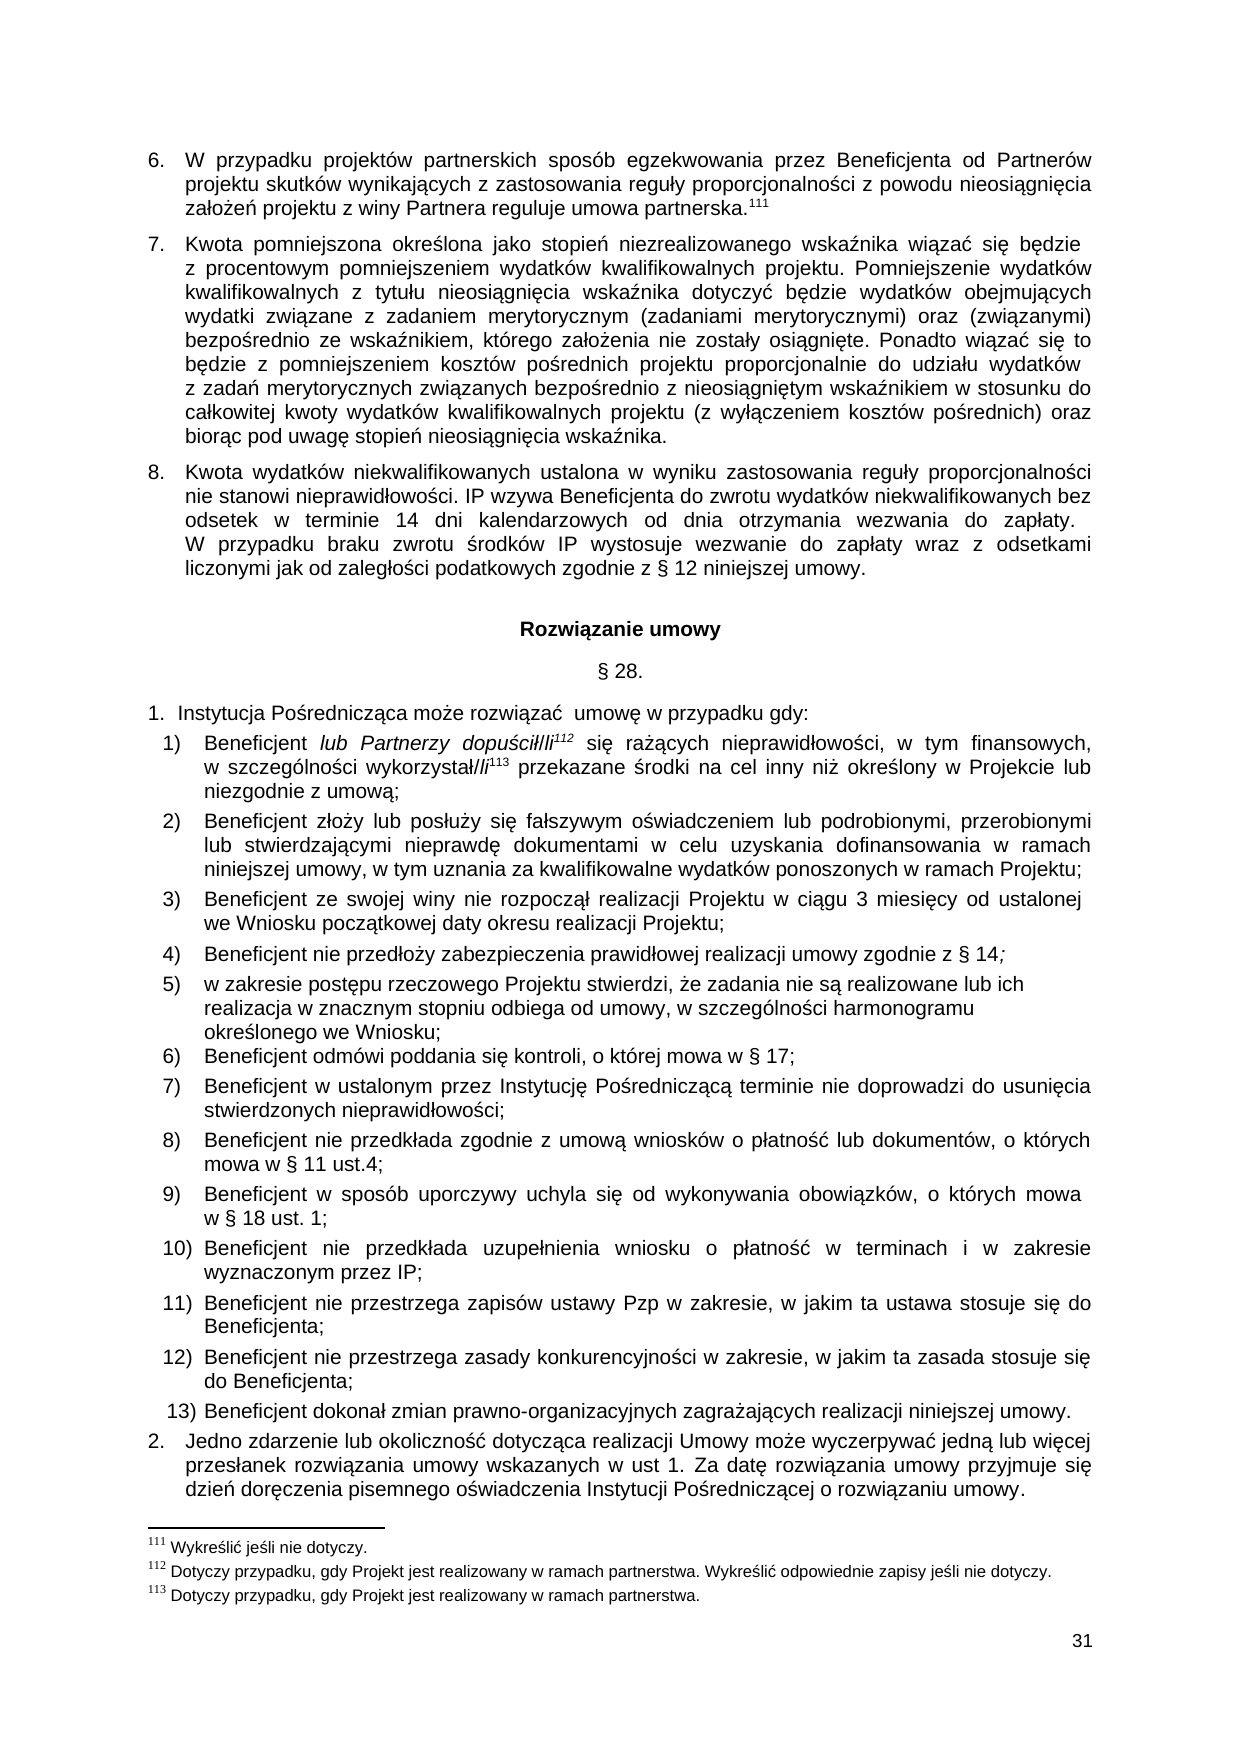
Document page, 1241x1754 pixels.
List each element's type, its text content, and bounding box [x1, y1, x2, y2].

list Beneficjent nie przedłoży zabezpieczenia prawidłowej realizacji umowy zgodnie z § 14; [162, 941, 1092, 965]
list Beneficjent nie przestrzega zapisów ustawy Pzp w zakresie, w jakim ta ustawa stosuje się do Beneficjenta; [162, 1290, 1092, 1338]
list Beneficjent dokonał zmian prawno-organizacyjnych zagrażających realizacji niniejszej umowy. [166, 1399, 1092, 1423]
list Beneficjent w ustalonym przez Instytucję Pośredniczącą terminie nie doprowadzi do usunięcia stwierdzonych nieprawidłowości; [162, 1074, 1092, 1122]
text § 28. [148, 659, 1092, 683]
list Beneficjent ze swojej winy nie rozpoczął realizacji Projektu w ciągu 3 miesięcy od ustalonej we Wniosku początkowej daty okresu realizacji Projektu; [162, 887, 1092, 935]
list Kwota pomniejszona określona jako stopień niezrealizowanego wskaźnika wiązać się będzie z procentowym pomniejszeniem wydatków kwalifikowalnych projektu. Pomniejszenie wydatków kwalifikowalnych z tytułu nieosiągnięcia wskaźnika dotyczyć będzie wydatków obejmujących wydatki związane z zadaniem merytorycznym (zadaniami merytorycznymi) oraz (związanymi) bezpośrednio ze wskaźnikiem, którego założenia nie zostały osiągnięte. Ponadto wiązać się to będzie z pomniejszeniem kosztów pośrednich projektu proporcjonalnie do udziału wydatków z zadań merytorycznych związanych bezpośrednio z nieosiągniętym wskaźnikiem w stosunku do całkowitej kwoty wydatków kwalifikowalnych projektu (z wyłączeniem kosztów pośrednich) oraz biorąc pod uwagę stopień nieosiągnięcia wskaźnika. [148, 232, 1092, 448]
text Rozwiązanie umowy [148, 616, 1092, 640]
list Instytucja Pośrednicząca może rozwiązać umowę w przypadku gdy: [148, 701, 1092, 725]
list Beneficjent lub Partnerzy dopuścił/li się rażących nieprawidłowości, w tym finansowych, w szczególności wykorzystał/li przekazane środki na cel inny niż określony w Projekcie lub niezgodnie z umową; [162, 731, 1092, 803]
list Beneficjent nie przedkłada zgodnie z umową wniosków o płatność lub dokumentów, o których mowa w § 11 ust.4; [162, 1128, 1092, 1176]
list Beneficjent nie przestrzega zasady konkurencyjności w zakresie, w jakim ta zasada stosuje się do Beneficjenta; [162, 1344, 1092, 1392]
list Beneficjent nie przedkłada uzupełnienia wniosku o płatność w terminach i w zakresie wyznaczonym przez IP; [162, 1236, 1092, 1284]
list Beneficjent odmówi poddania się kontroli, o której mowa w § 17; [162, 1043, 1092, 1067]
list Kwota wydatków niekwalifikowanych ustalona w wyniku zastosowania reguły proporcjonalności nie stanowi nieprawidłowości. IP wzywa Beneficjenta do zwrotu wydatków niekwalifikowanych bez odsetek w terminie 14 dni kalendarzowych od dnia otrzymania wezwania do zapłaty. W przypadku braku zwrotu środków IP wystosuje wezwanie do zapłaty wraz z odsetkami liczonymi jak od zaległości podatkowych zgodnie z § 12 niniejszej umowy. [148, 460, 1092, 580]
list W przypadku projektów partnerskich sposób egzekwowania przez Beneficjenta od Partnerów projektu skutków wynikających z zastosowania reguły proporcjonalności z powodu nieosiągnięcia założeń projektu z winy Partnera reguluje umowa partnerska. [148, 148, 1092, 219]
list Beneficjent w sposób uporczywy uchyla się od wykonywania obowiązków, o których mowa w § 18 ust. 1; [162, 1182, 1092, 1230]
list Jedno zdarzenie lub okoliczność dotycząca realizacji Umowy może wyczerpywać jedną lub więcej przesłanek rozwiązania umowy wskazanych w ust 1. Za datę rozwiązania umowy przyjmuje się dzień doręczenia pisemnego oświadczenia Instytucji Pośredniczącej o rozwiązaniu umowy. [148, 1429, 1092, 1501]
list w zakresie postępu rzeczowego Projektu stwierdzi, że zadania nie są realizowane lub ich realizacja w znacznym stopniu odbiega od umowy, w szczególności harmonogramu określonego we Wniosku; [162, 972, 1092, 1043]
list Beneficjent złoży lub posłuży się fałszywym oświadczeniem lub podrobionymi, przerobionymi lub stwierdzającymi nieprawdę dokumentami w celu uzyskania dofinansowania w ramach niniejszej umowy, w tym uznania za kwalifikowalne wydatków ponoszonych w ramach Projektu; [162, 809, 1092, 881]
